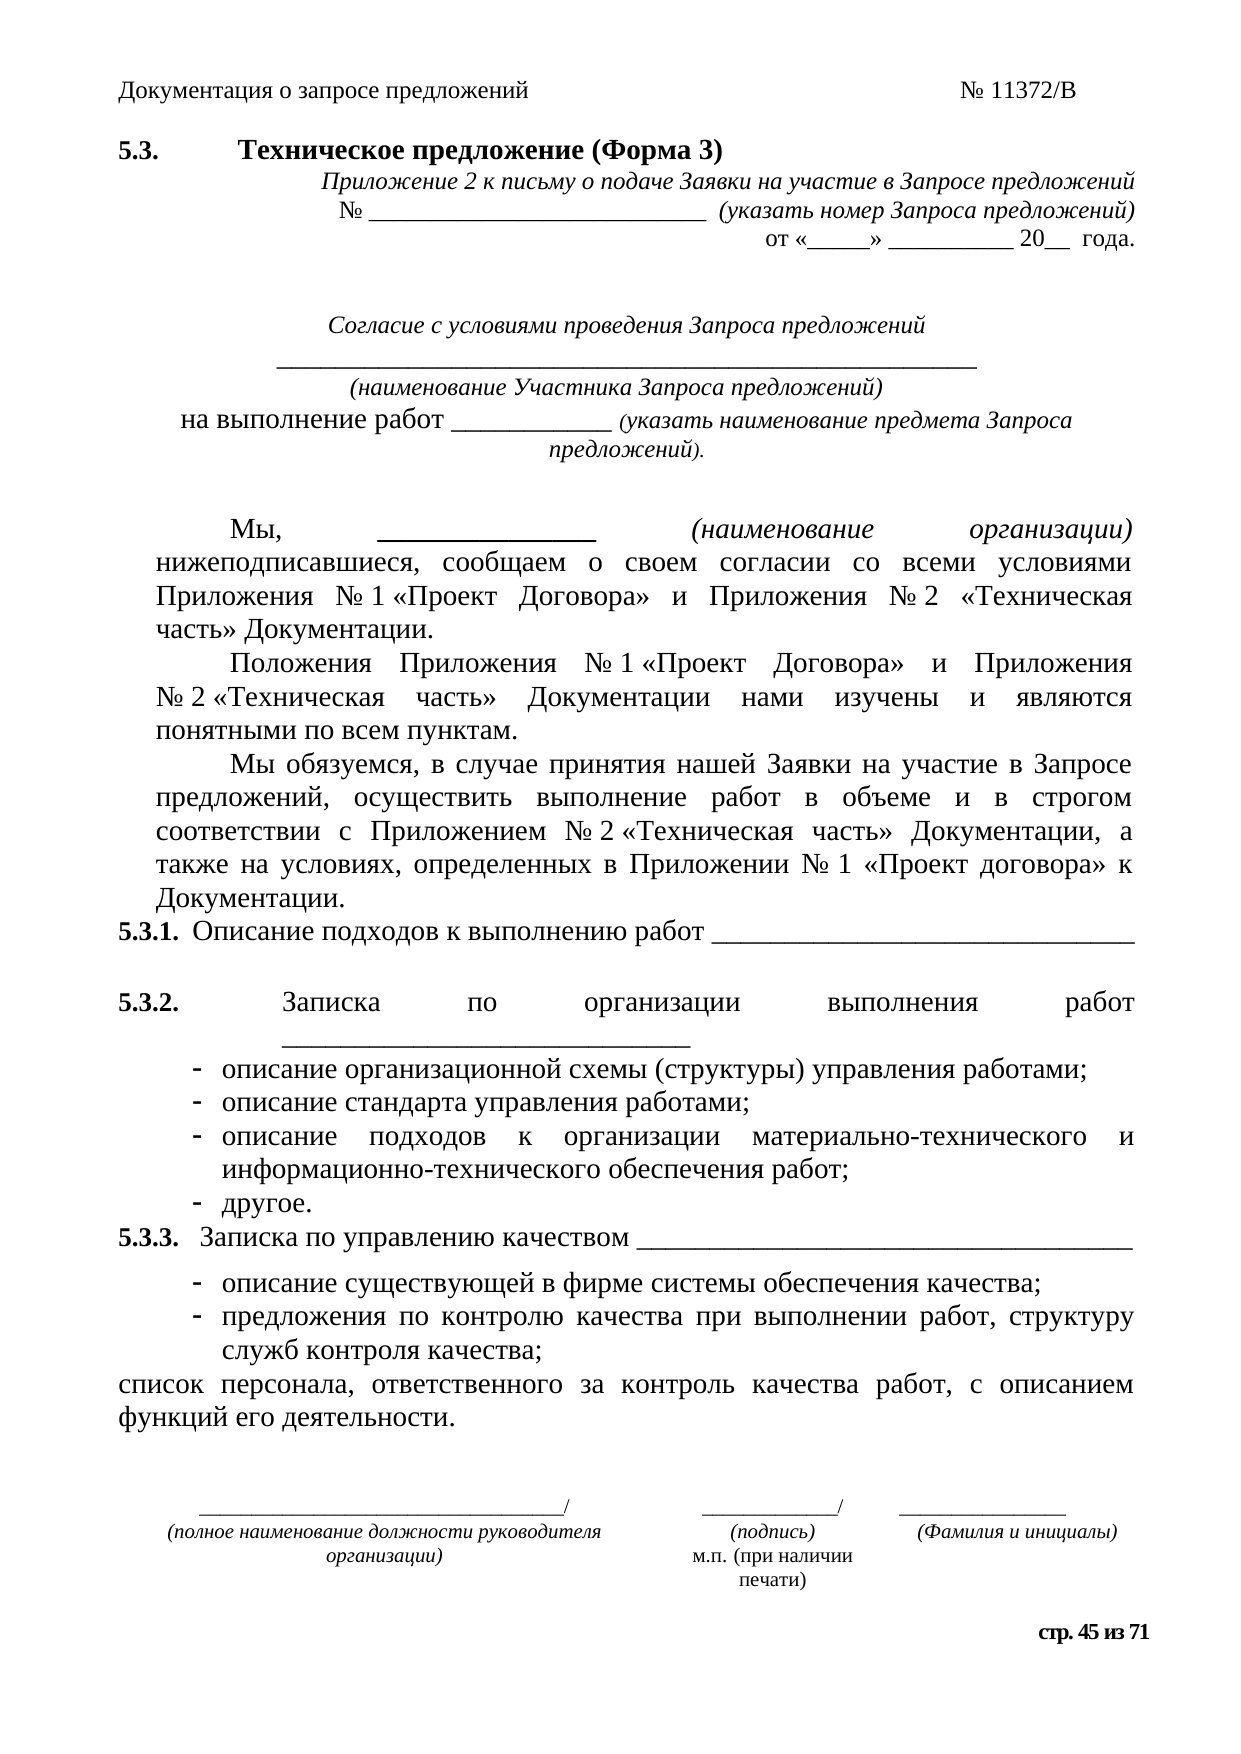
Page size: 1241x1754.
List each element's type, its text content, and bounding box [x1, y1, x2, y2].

list описание существующей в фирме системы обеспечения качества; [192, 1265, 1135, 1298]
text № ___________________________ (указать номер Запроса предложений) [118, 195, 1135, 223]
list (наименование Участника Запроса предложений) [97, 372, 1135, 401]
table_header _____________/ [658, 1468, 887, 1518]
text на выполнение работ ___________ (указать наименование предмета Запроса предложений). [118, 401, 1135, 463]
list описание организационной схемы (структуры) управления работами; [192, 1051, 1135, 1084]
text ________________________________________________ [118, 338, 1135, 372]
table_header ___________________________________/ [122, 1468, 657, 1518]
list описание подходов к организации материально-технического и информационно-технического обеспечения работ; [192, 1118, 1135, 1185]
list Записка по организации выполнения работ ____________________________ [118, 984, 1135, 1051]
table_cell (Фамилия и инициалы) [888, 1519, 1146, 1591]
text Техническое предложение (Форма 3) [118, 132, 1135, 166]
text список персонала, ответственного за контроль качества работ, с описанием функций его деятельности. [118, 1366, 1135, 1433]
table_cell (подпись) м.п. (при наличии печати) [658, 1519, 887, 1591]
table_cell (полное наименование должности руководителя организации) [122, 1519, 657, 1591]
list описание стандарта управления работами; [192, 1084, 1135, 1118]
text Мы обязуемся, в случае принятия нашей Заявки на участие в Запросе предложений, осуществить выполнение работ в объеме и в строгом соответствии с Приложением № 2 «Техническая часть» Документации, а также на условиях, определенных в Приложении № 1 «Проект договора» к Документации. [156, 746, 1133, 913]
table_header ________________ [888, 1468, 1146, 1518]
list Записка по управлению качеством __________________________________ [118, 1219, 1135, 1252]
list Описание подходов к выполнению работ _____________________________ [118, 913, 1135, 947]
text Положения Приложения № 1 «Проект Договора» и Приложения № 2 «Техническая часть» Документации нами изучены и являются понятными по всем пунктам. [156, 645, 1133, 746]
text Согласие с условиями проведения Запроса предложений [118, 310, 1135, 338]
list предложения по контролю качества при выполнении работ, структуру служб контроля качества; [192, 1298, 1135, 1366]
text Мы, _______________ (наименование организации) нижеподписавшиеся, сообщаем о своем согласии со всеми условиями Приложения № 1 «Проект Договора» и Приложения № 2 «Техническая часть» Документации. [156, 511, 1133, 645]
text от «_____» __________ 20__ года. [118, 223, 1135, 252]
text Приложение 2 к письму о подаче Заявки на участие в Запросе предложений [118, 166, 1135, 195]
list другое. [192, 1185, 1135, 1219]
